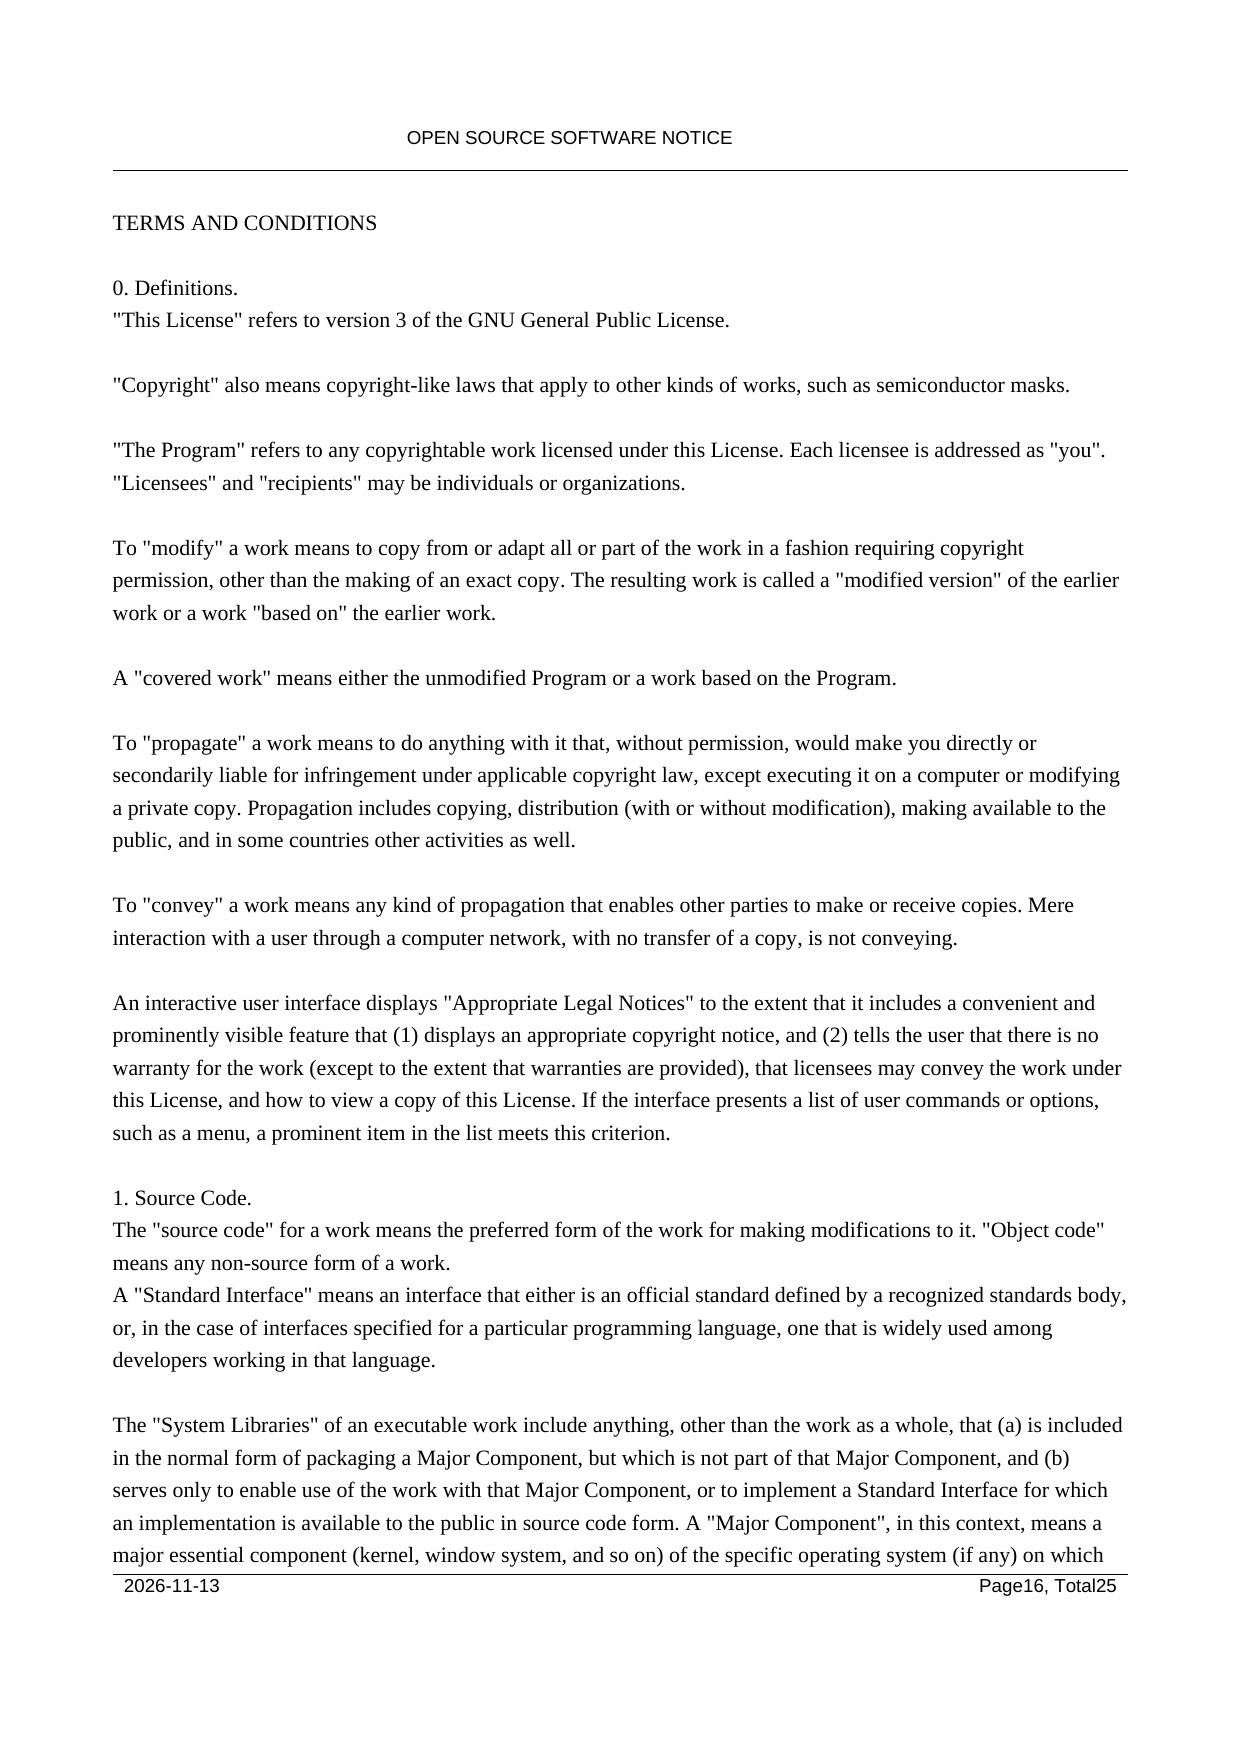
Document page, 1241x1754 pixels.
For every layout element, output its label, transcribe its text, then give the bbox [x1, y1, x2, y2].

text 0. Definitions. [112, 271, 1128, 304]
text A "Standard Interface" means an interface that either is an official standard defined by a recognized standards body, or, in the case of interfaces specified for a particular programming language, one that is widely used among developers working in that language. [112, 1279, 1128, 1376]
text The "source code" for a work means the preferred form of the work for making modifications to it. "Object code" means any non-source form of a work. [112, 1214, 1128, 1279]
text To "modify" a work means to copy from or adapt all or part of the work in a fashion requiring copyright permission, other than the making of an exact copy. The resulting work is called a "modified version" of the earlier work or a work "based on" the earlier work. [112, 531, 1128, 629]
text "This License" refers to version 3 of the GNU General Public License. [112, 304, 1128, 336]
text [112, 1409, 1128, 1571]
text An interactive user interface displays "Appropriate Legal Notices" to the extent that it includes a convenient and prominently visible feature that (1) displays an appropriate copyright notice, and (2) tells the user that there is no warranty for the work (except to the extent that warranties are provided), that licensees may convey the work under this License, and how to view a copy of this License. If the interface presents a list of user commands or options, such as a menu, a prominent item in the list meets this criterion. [112, 986, 1128, 1149]
text TERMS AND CONDITIONS [112, 206, 1128, 239]
text A "covered work" means either the unmodified Program or a work based on the Program. [112, 661, 1128, 694]
text "The Program" refers to any copyrightable work licensed under this License. Each licensee is addressed as "you". "Licensees" and "recipients" may be individuals or organizations. [112, 434, 1128, 499]
text "Copyright" also means copyright-like laws that apply to other kinds of works, such as semiconductor masks. [112, 369, 1128, 401]
text 1. Source Code. [112, 1181, 1128, 1214]
text To "convey" a work means any kind of propagation that enables other parties to make or receive copies. Mere interaction with a user through a computer network, with no transfer of a copy, is not conveying. [112, 889, 1128, 954]
text To "propagate" a work means to do anything with it that, without permission, would make you directly or secondarily liable for infringement under applicable copyright law, except executing it on a computer or modifying a private copy. Propagation includes copying, distribution (with or without modification), making available to the public, and in some countries other activities as well. [112, 726, 1128, 856]
